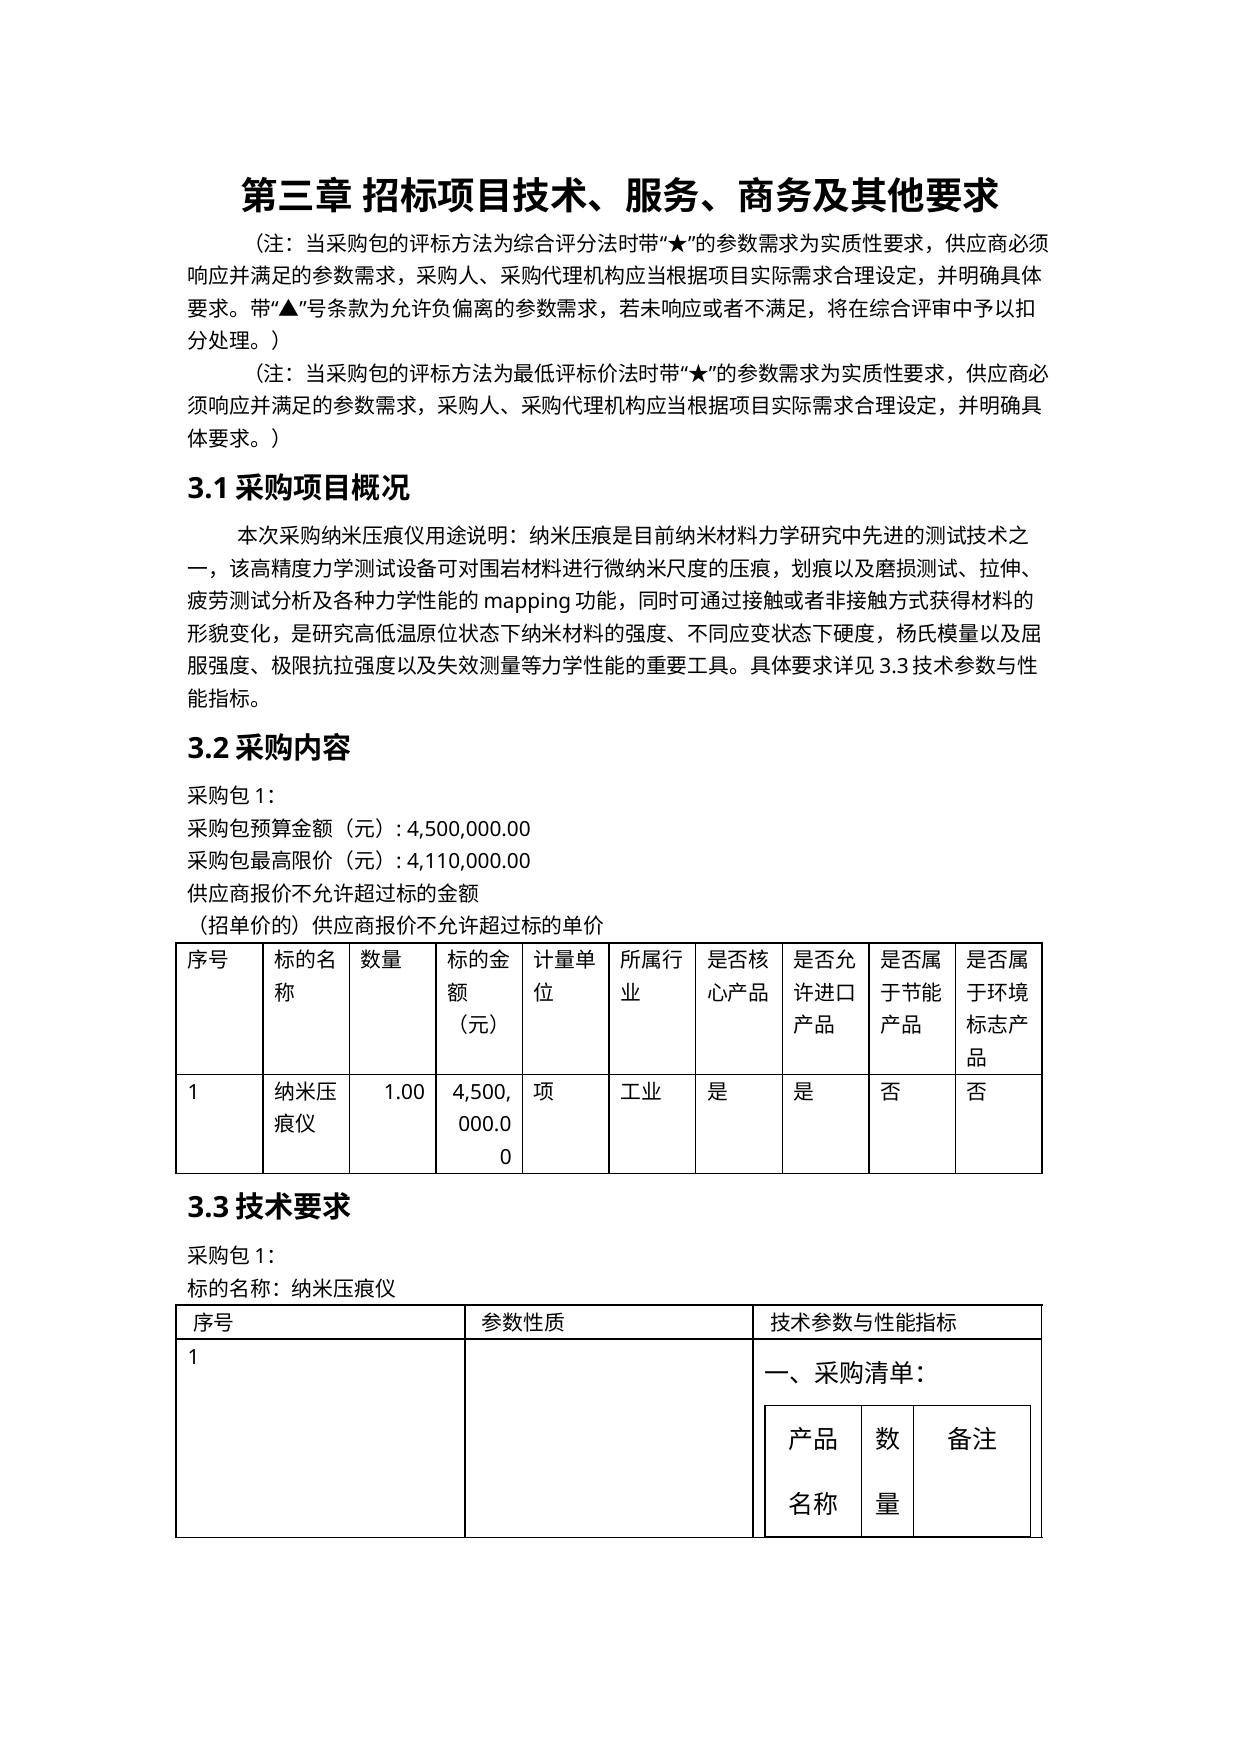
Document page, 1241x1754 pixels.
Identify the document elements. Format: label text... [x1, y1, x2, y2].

table_cell 纳米压痕仪 [264, 1075, 349, 1173]
table_header 序号 [177, 944, 262, 1073]
table_header 是否允许进口产品 [783, 944, 868, 1073]
text （注：当采购包的评标方法为最低评标价法时带“★”的参数需求为实质性要求，供应商必须响应并满足的参数需求，采购人、采购代理机构应当根据项目实际需求合理设定，并明确具体要求。） [187, 357, 1053, 454]
table_cell 否 [870, 1075, 955, 1173]
table_cell 项 [523, 1075, 608, 1173]
text （招单价的）供应商报价不允许超过标的单价 [187, 909, 1053, 942]
text 3.3技术要求 [187, 1174, 1053, 1239]
table_cell 否 [956, 1075, 1041, 1173]
table_cell 工业 [610, 1075, 695, 1173]
table_header 所属行业 [610, 944, 695, 1073]
text 3.1采购项目概况 [187, 454, 1053, 519]
text 采购包预算金额（元）: 4,500,000.00 [187, 812, 1053, 844]
table_header 标的名称 [264, 944, 349, 1073]
table_header 计量单位 [523, 944, 608, 1073]
text 本次采购纳米压痕仪用途说明：纳米压痕是目前纳米材料力学研究中先进的测试技术之一，该高精度力学测试设备可对围岩材料进行微纳米尺度的压痕，划痕以及磨损测试、拉伸、疲劳测试分析及各种力学性能的mapping功能，同时可通过接触或者非接触方式获得材料的形貌变化，是研究高低温原位状态下纳米材料的强度、不同应变状态下硬度，杨氏模量以及屈服强度、极限抗拉强度以及失效测量等力学性能的重要工具。具体要求详见3.3技术参数与性能指标。 [187, 519, 1053, 714]
table_cell 是 [696, 1075, 782, 1173]
table_header 技术参数与性能指标 [754, 1306, 1041, 1338]
table_cell 4,500,000.00 [437, 1075, 522, 1173]
table_header 数量 [350, 944, 435, 1073]
table_cell 1 [177, 1075, 262, 1173]
table_cell 1 [177, 1340, 464, 1537]
text （注：当采购包的评标方法为综合评分法时带“★”的参数需求为实质性要求，供应商必须响应并满足的参数需求，采购人、采购代理机构应当根据项目实际需求合理设定，并明确具体要求。带“▲”号条款为允许负偏离的参数需求，若未响应或者不满足，将在综合评审中予以扣分处理。） [187, 227, 1053, 357]
text 采购包1： [187, 1239, 1053, 1272]
table_cell [466, 1340, 752, 1537]
text 采购包最高限价（元）: 4,110,000.00 [187, 844, 1053, 877]
table_cell 1.00 [350, 1075, 435, 1173]
table_header 参数性质 [466, 1306, 752, 1338]
text 供应商报价不允许超过标的金额 [187, 877, 1053, 909]
table_header 标的金额 （元） [437, 944, 522, 1073]
text 第三章 招标项目技术、服务、商务及其他要求 [187, 162, 1053, 227]
text 采购包1： [187, 779, 1053, 812]
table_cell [754, 1340, 1041, 1537]
text 3.2采购内容 [187, 714, 1053, 779]
text 标的名称：纳米压痕仪 [187, 1272, 1053, 1304]
table_header 是否核心产品 [696, 944, 782, 1073]
table_cell 是 [783, 1075, 868, 1173]
table_header 序号 [177, 1306, 464, 1338]
table_header 是否属于节能产品 [870, 944, 955, 1073]
table_header 是否属于环境标志产品 [956, 944, 1041, 1073]
